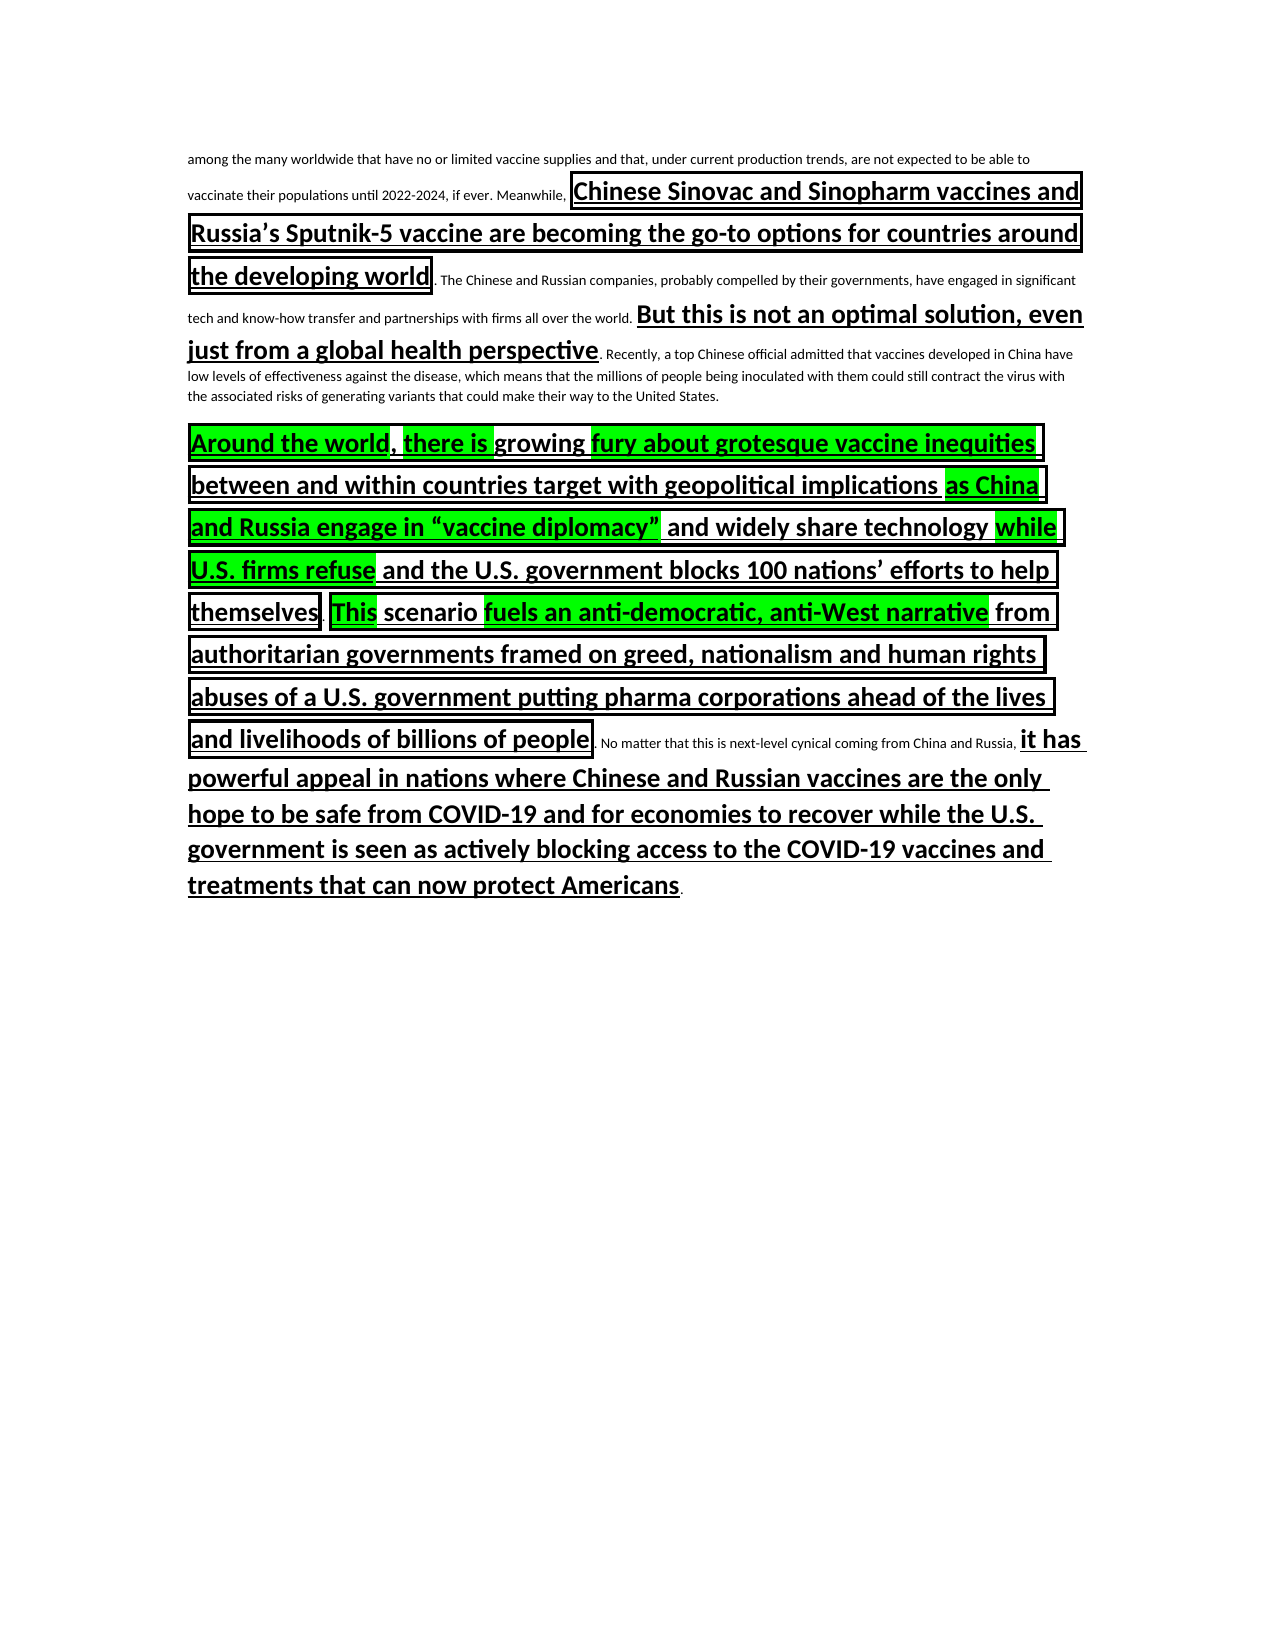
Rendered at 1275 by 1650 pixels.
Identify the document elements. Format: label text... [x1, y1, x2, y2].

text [187, 150, 1087, 404]
text Around the world, there is growing fury about grotesque vaccine inequities between and within countries target with geopolitical implications as China and Russia engage in “vaccine diplomacy” and widely share technology while U.S. firms refuse and the U.S. government blocks 100 nations’ efforts to help themselves. This scenario fuels an anti-democratic, anti-West narrative from authoritarian governments framed on greed, nationalism and human rights abuses of a U.S. government putting pharma corporations ahead of the lives and livelihoods of billions of people. No matter that this is next-level cynical coming from China and Russia, it has powerful appeal in nations where Chinese and Russian vaccines are the only hope to be safe from COVID-19 and for economies to recover while the U.S. government is seen as actively blocking access to the COVID-19 vaccines and treatments that can now protect Americans. [187, 423, 1087, 901]
